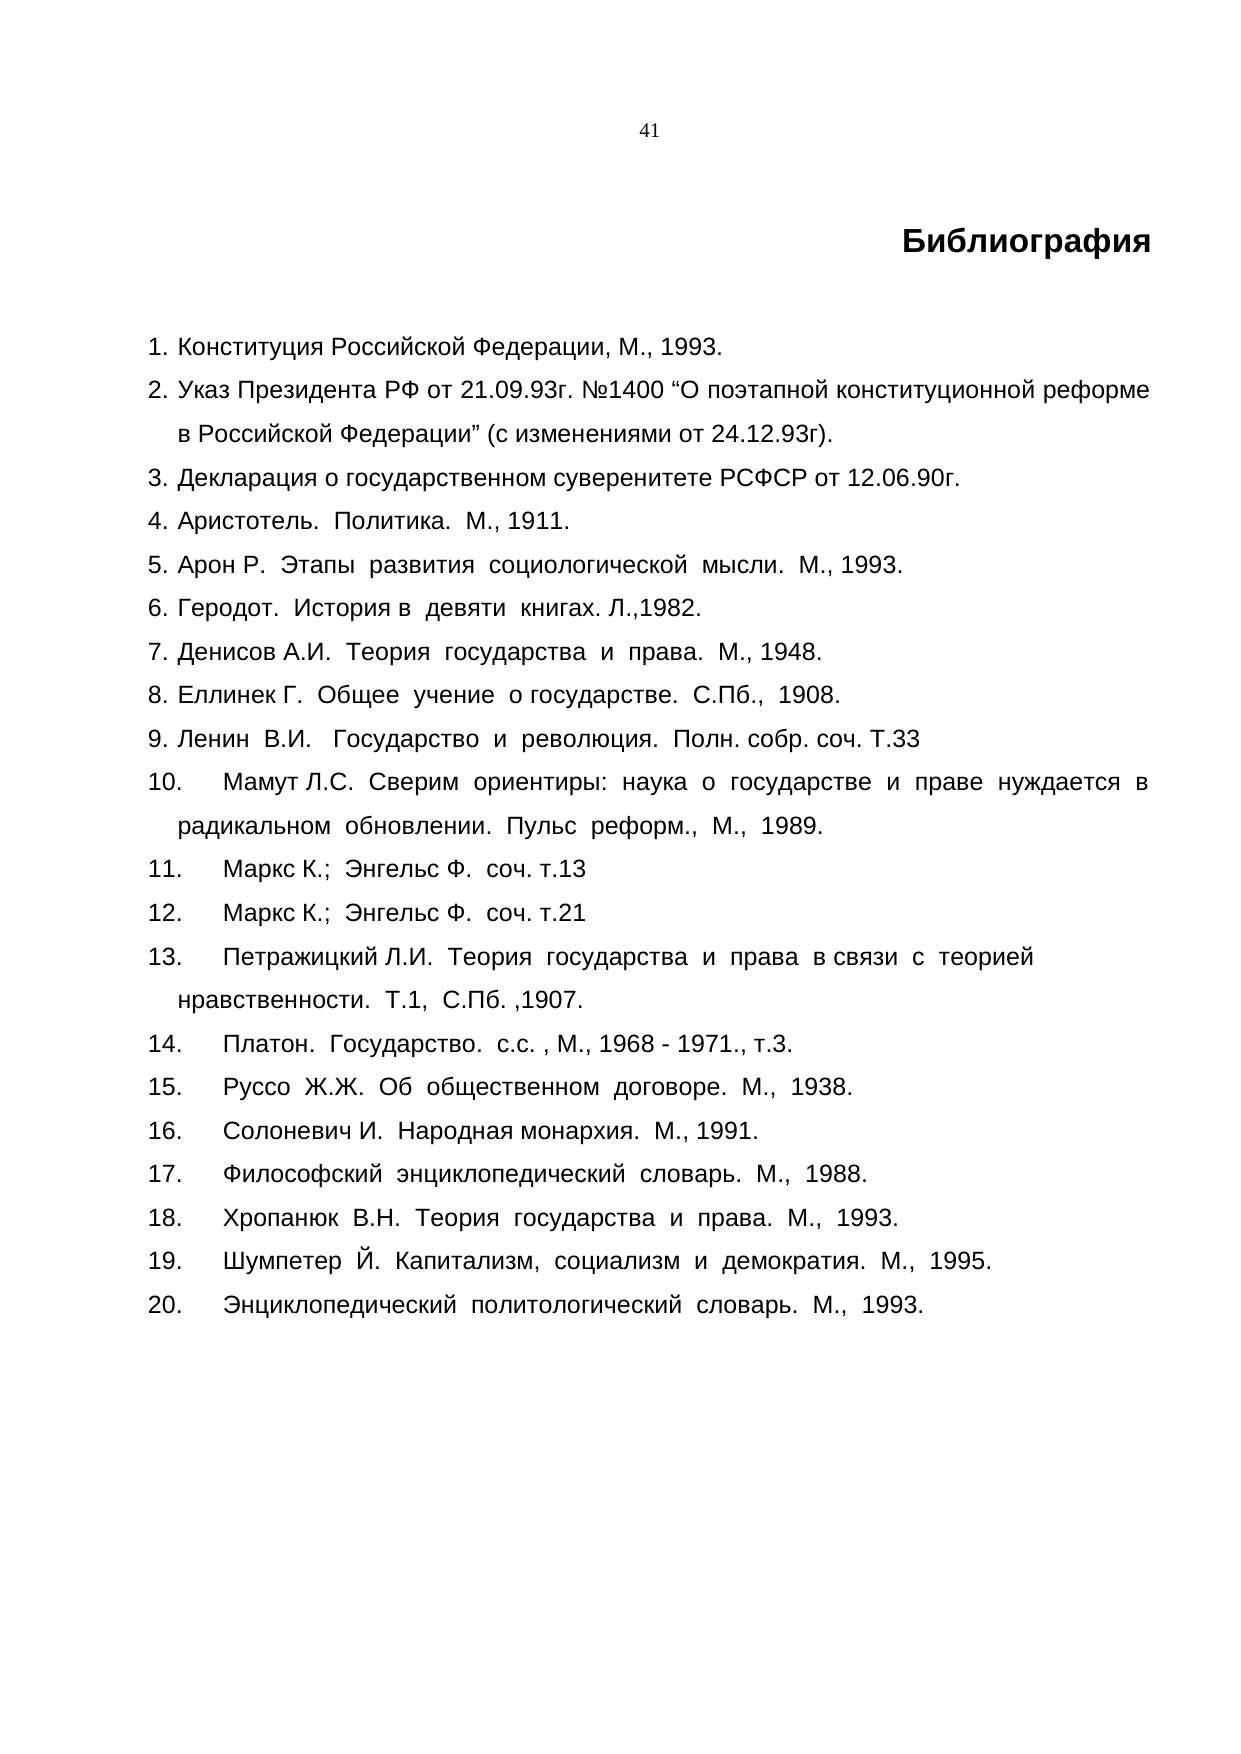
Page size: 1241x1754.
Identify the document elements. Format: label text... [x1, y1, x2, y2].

list Указ Президента РФ от 21.09.93г. №1400 “О поэтапной конституционной реформе в Российской Федерации” (с изменениями от 24.12.93г). [148, 375, 1152, 448]
list Еллинек Г. Общее учение о государстве. С.Пб., 1908. [148, 680, 1152, 709]
list Геродот. История в девяти книгах. Л.,1982. [148, 593, 1152, 622]
list Шумпетер Й. Капитализм, социализм и демократия. М., 1995. [148, 1246, 1152, 1275]
subtitle Библиография [148, 221, 1152, 259]
list Руссо Ж.Ж. Об общественном договоре. М., 1938. [148, 1072, 1152, 1101]
list Конституция Российской Федерации, М., 1993. [148, 332, 1152, 361]
list Платон. Государство. с.с. , М., 1968 - 1971., т.3. [148, 1028, 1152, 1058]
list Петражицкий Л.И. Теория государства и права в связи с теорией нравственности. Т.1, С.Пб. ,1907. [148, 941, 1152, 1014]
list Солоневич И. Народная монархия. М., 1991. [148, 1116, 1152, 1145]
list Маркс К.; Энгельс Ф. соч. т.21 [148, 898, 1152, 927]
list Арон Р. Этапы развития социологической мысли. М., 1993. [148, 549, 1152, 579]
list Философский энциклопедический словарь. М., 1988. [148, 1159, 1152, 1188]
list Ленин В.И. Государство и революция. Полн. собр. соч. Т.33 [148, 724, 1152, 753]
list Мамут Л.С. Сверим ориентиры: наука о государстве и праве нуждается в радикальном обновлении. Пульс реформ., М., 1989. [148, 767, 1152, 840]
list Энциклопедический политологический словарь. М., 1993. [148, 1290, 1152, 1319]
list Денисов А.И. Теория государства и права. М., 1948. [148, 637, 1152, 666]
list Маркс К.; Энгельс Ф. соч. т.13 [148, 854, 1152, 883]
list Аристотель. Политика. М., 1911. [148, 506, 1152, 535]
list Декларация о государственном суверенитете РСФСР от 12.06.90г. [148, 462, 1152, 492]
list Хропанюк В.Н. Теория государства и права. М., 1993. [148, 1203, 1152, 1232]
